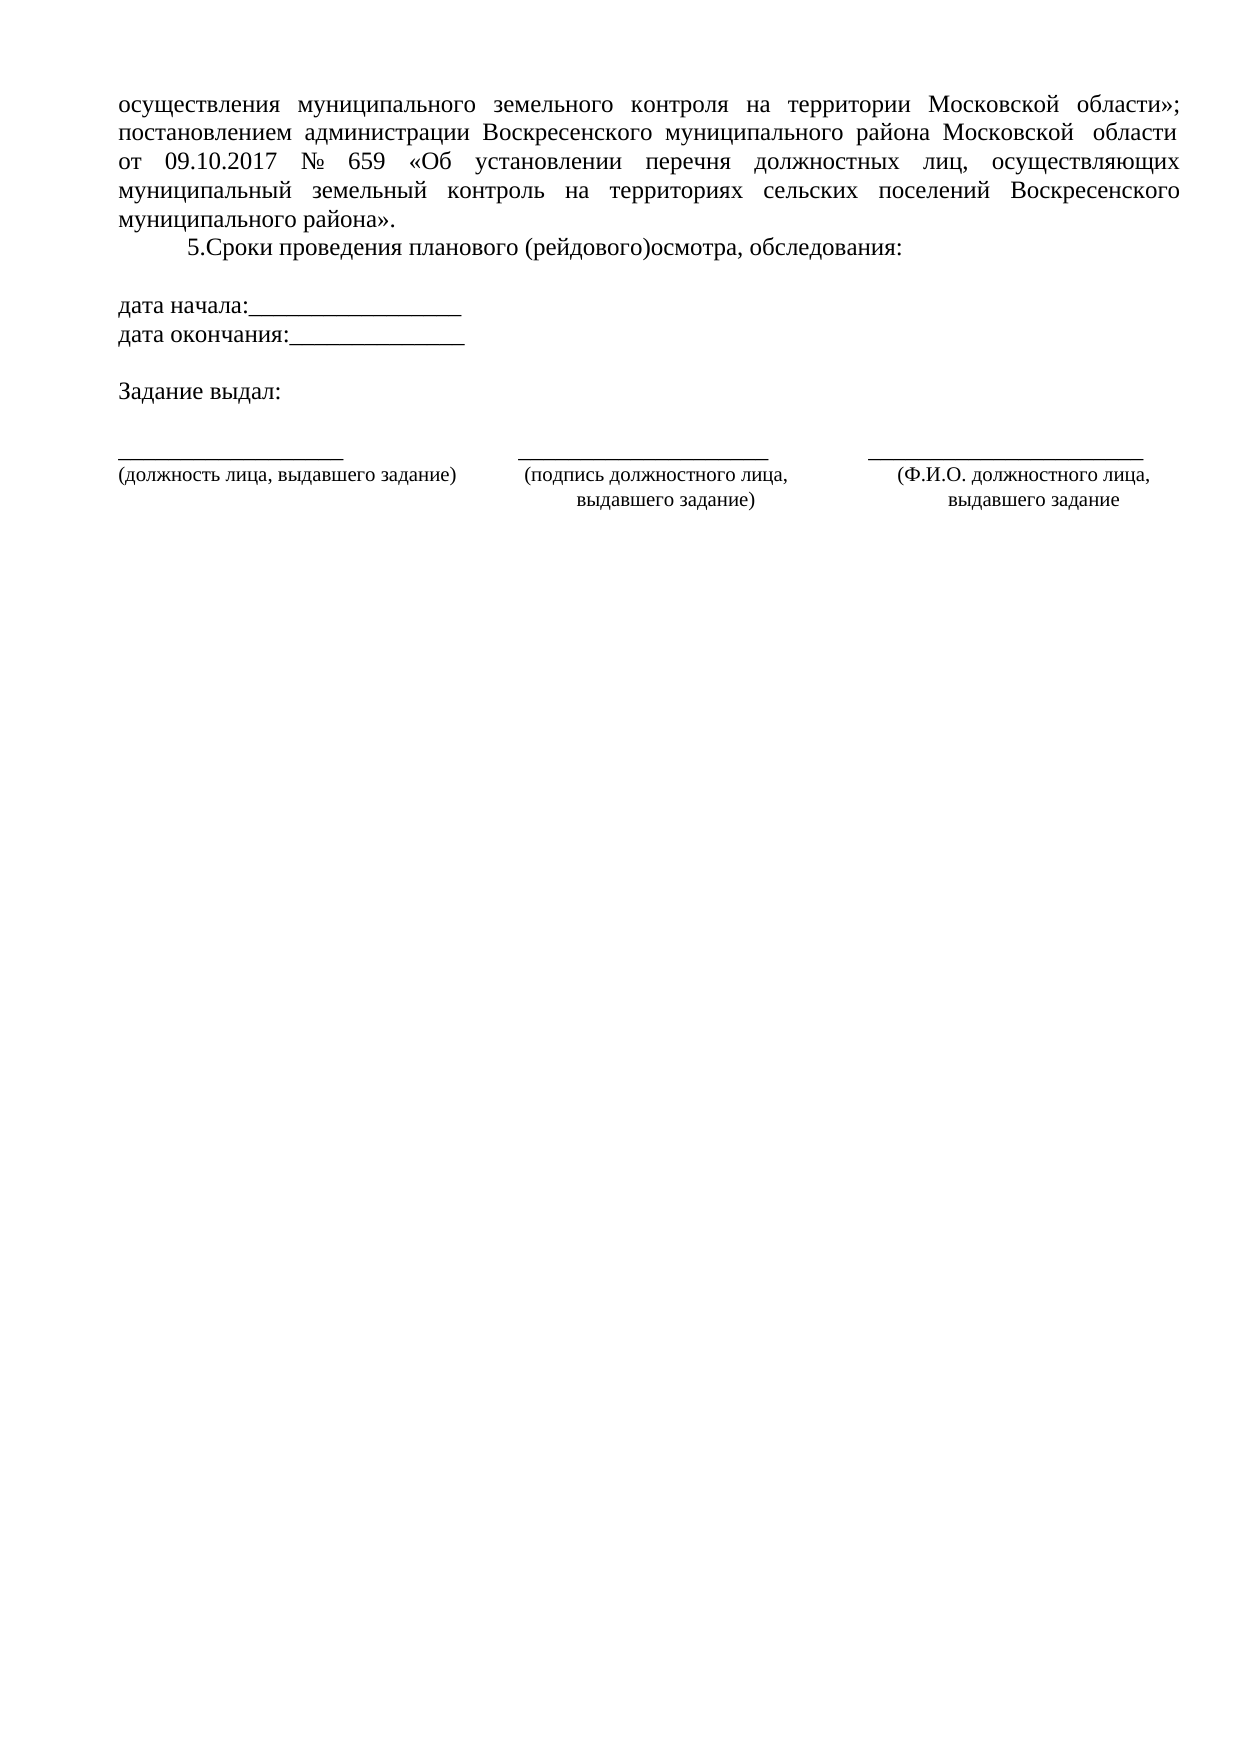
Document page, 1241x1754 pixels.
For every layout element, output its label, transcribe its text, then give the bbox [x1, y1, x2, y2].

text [118, 89, 1181, 146]
text от 09.10.2017 № 659 «Об установлении перечня должностных лиц, осуществляющих муниципальный земельный контроль на территориях сельских поселений Воскресенского муниципального района». [118, 146, 1181, 232]
text (должность лица, выдавшего задание) (подпись должностного лица, (Ф.И.О. должностного лица, [118, 462, 1181, 486]
text выдавшего задание) выдавшего задание [118, 486, 1181, 511]
text 5.Сроки проведения планового (рейдового)осмотра, обследования: [118, 232, 1181, 261]
text дата начала:_________________ [118, 290, 1181, 319]
text Задание выдал: [118, 376, 1181, 405]
text дата окончания:______________ [118, 319, 1181, 347]
text __________________ ____________________ ______________________ [118, 434, 1181, 462]
